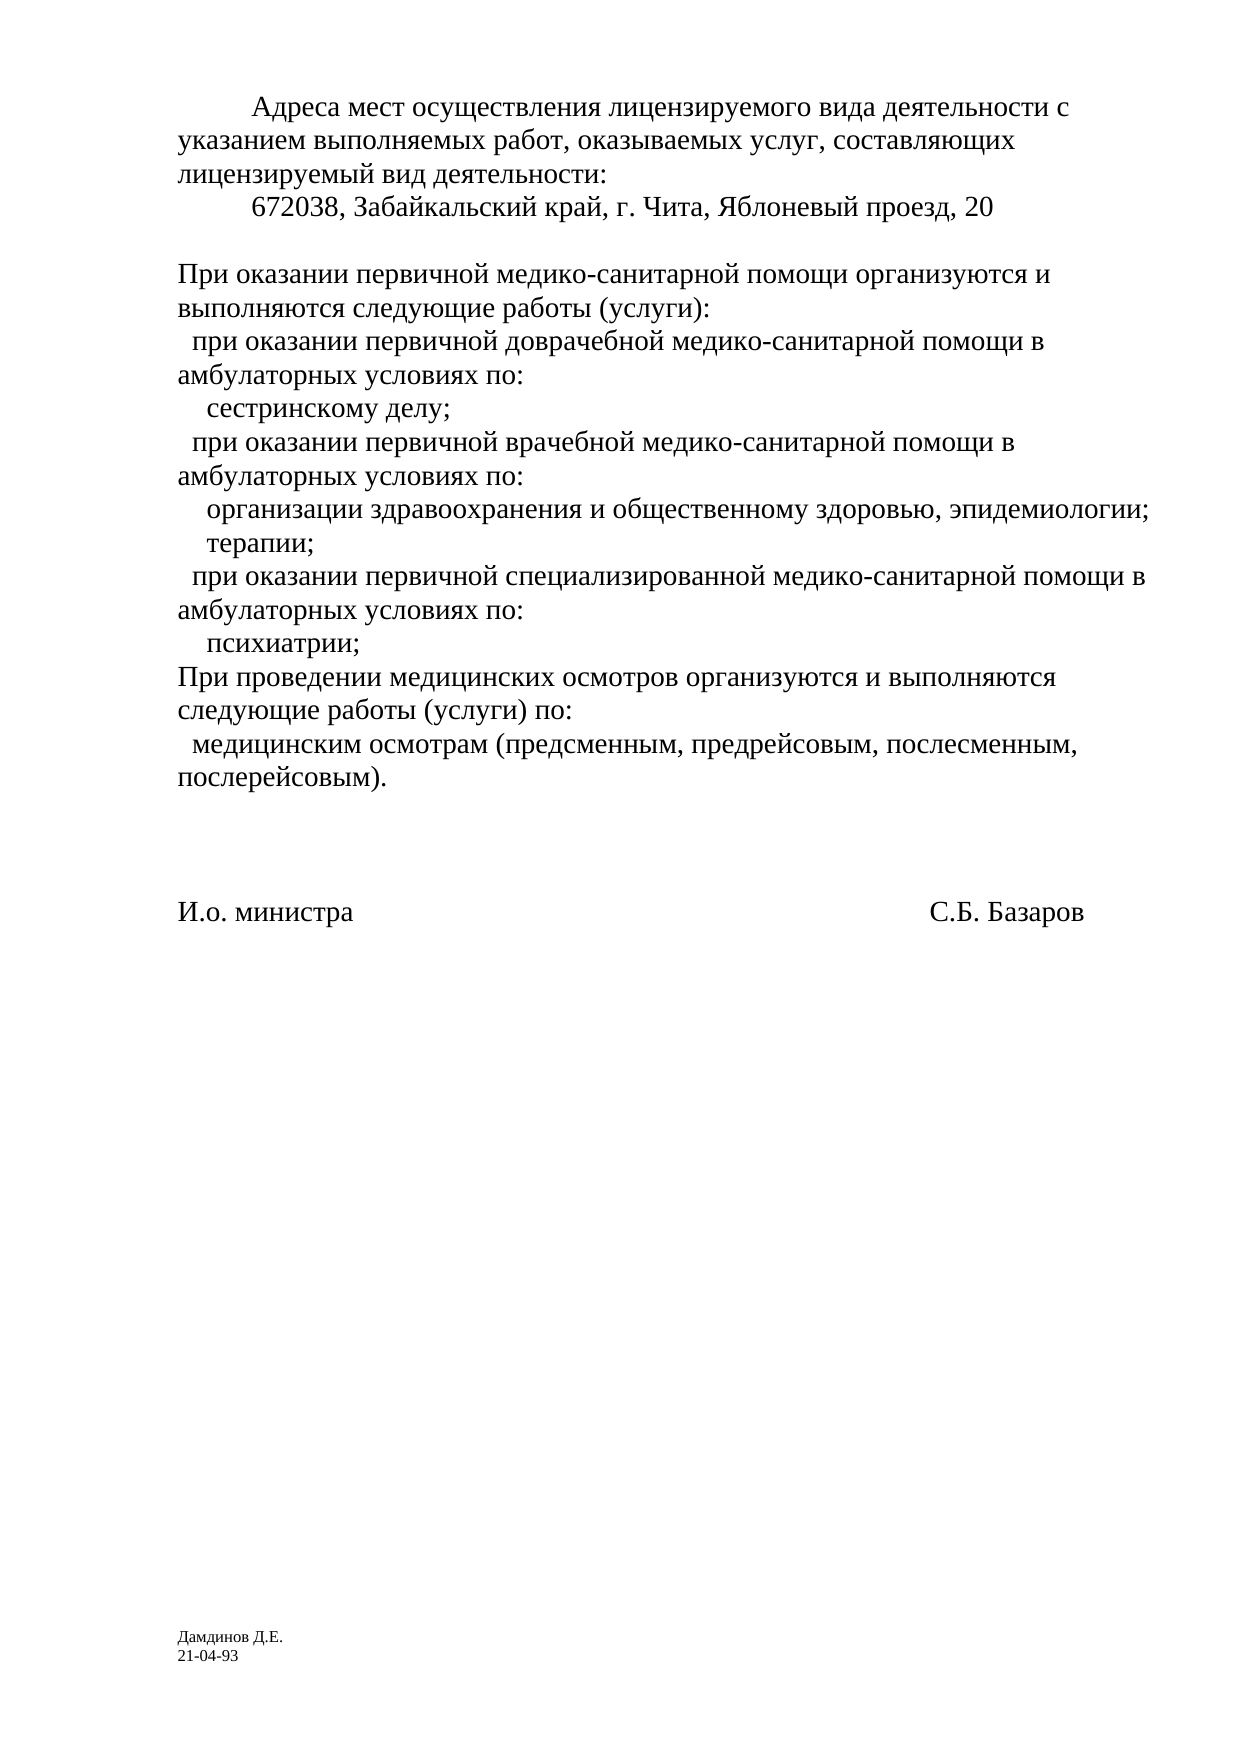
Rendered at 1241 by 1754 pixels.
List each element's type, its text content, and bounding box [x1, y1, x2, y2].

text психиатрии; [177, 625, 1152, 659]
text сестринскому делу; [177, 391, 1152, 424]
text И.о. министра C.Б. Базаров [177, 894, 1152, 927]
text указанием выполняемых работ, оказываемых услуг, составляющих лицензируемый вид деятельности: [177, 122, 1152, 189]
text 21-04-93 [177, 1646, 1152, 1665]
text Дамдинов Д.Е. [177, 1627, 1152, 1646]
text 672038, Забайкальский край, г. Чита, Яблоневый проезд, 20 [251, 189, 1152, 223]
text организации здравоохранения и общественному здоровью, эпидемиологии; [177, 491, 1152, 525]
text при оказании первичной специализированной медико-санитарной помощи в амбулаторных условиях по: [177, 558, 1152, 625]
text при оказании первичной доврачебной медико-санитарной помощи в амбулаторных условиях по: [177, 323, 1152, 391]
text Адреса мест осуществления лицензируемого вида деятельности с [251, 89, 1152, 122]
text терапии; [177, 525, 1152, 558]
text медицинским осмотрам (предсменным, предрейсовым, послесменным, послерейсовым). [177, 726, 1152, 793]
text При проведении медицинских осмотров организуются и выполняются следующие работы (услуги) по: [177, 659, 1152, 726]
text При оказании первичной медико-санитарной помощи организуются и выполняются следующие работы (услуги): [177, 256, 1152, 323]
text при оказании первичной врачебной медико-санитарной помощи в амбулаторных условиях по: [177, 424, 1152, 491]
